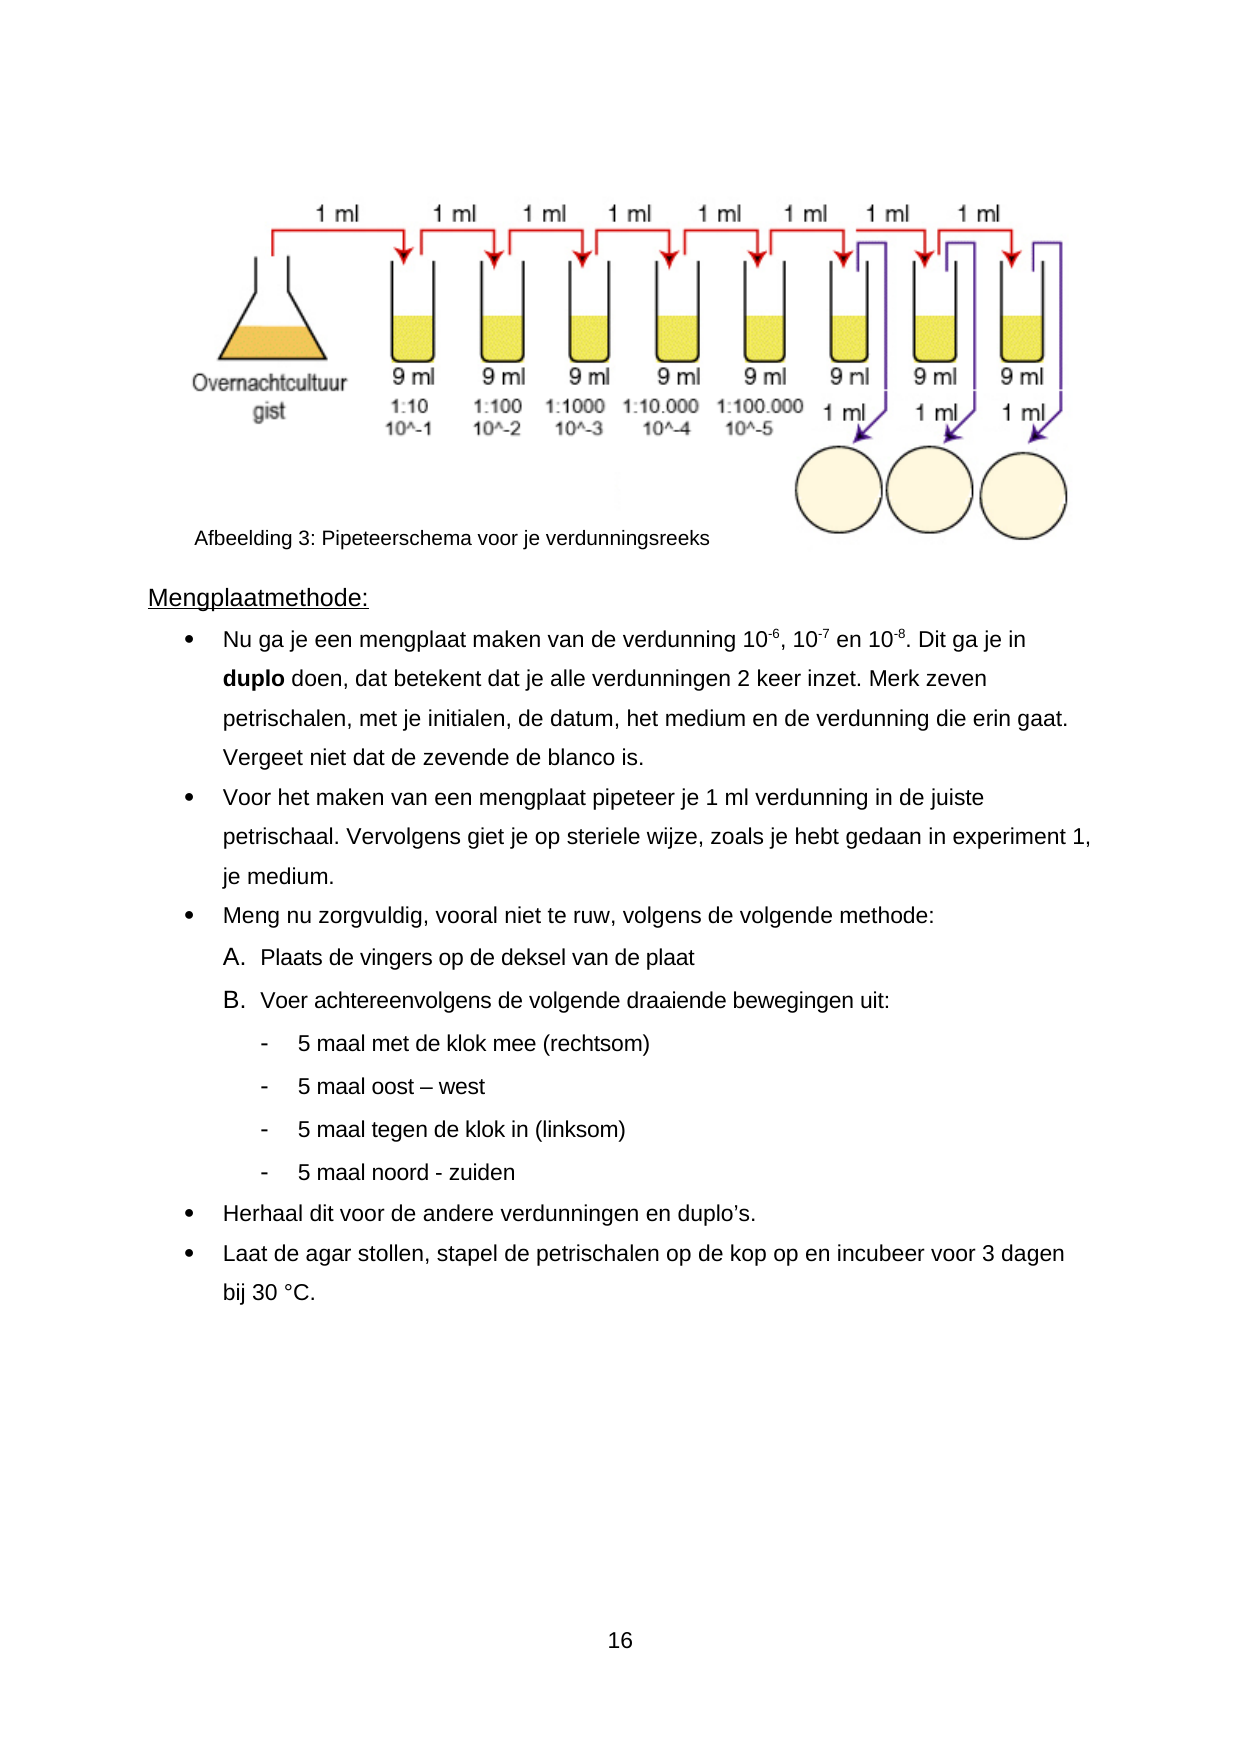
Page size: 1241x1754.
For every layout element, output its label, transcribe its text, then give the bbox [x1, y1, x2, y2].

list Laat de agar stollen, stapel de petrischalen op de kop op en incubeer voor 3 dagen bij 30 °C. [185, 1240, 1093, 1306]
list 5 maal oost – west [260, 1071, 1093, 1100]
list Plaats de vingers op de deksel van de plaat [223, 942, 1093, 970]
list 5 maal met de klok mee (rechtsom) [260, 1028, 1093, 1057]
list 5 maal noord - zuiden [260, 1157, 1093, 1186]
list Meng nu zorgvuldig, vooral niet te ruw, volgens de volgende methode: [185, 902, 1093, 928]
list 5 maal tegen de klok in (linksom) [260, 1114, 1093, 1143]
list Herhaal dit voor de andere verdunningen en duplo’s. [185, 1200, 1093, 1227]
list Voer achtereenvolgens de volgende draaiende bewegingen uit: [223, 985, 1093, 1013]
list Nu ga je een mengplaat maken van de verdunning 10-6, 10-7 en 10-8. Dit ga je in duplo doen, dat betekent dat je alle verdunningen 2 keer inzet. Merk zeven petrischalen, met je initialen, de datum, het medium en de verdunning die erin gaat. Vergeet niet dat de zevende de blanco is. [185, 626, 1093, 771]
list Voor het maken van een mengplaat pipeteer je 1 ml verdunning in de juiste petrischaal. Vervolgens giet je op steriele wijze, zoals je hebt gedaan in experiment 1, je medium. [185, 784, 1093, 889]
picture [170, 187, 1083, 562]
